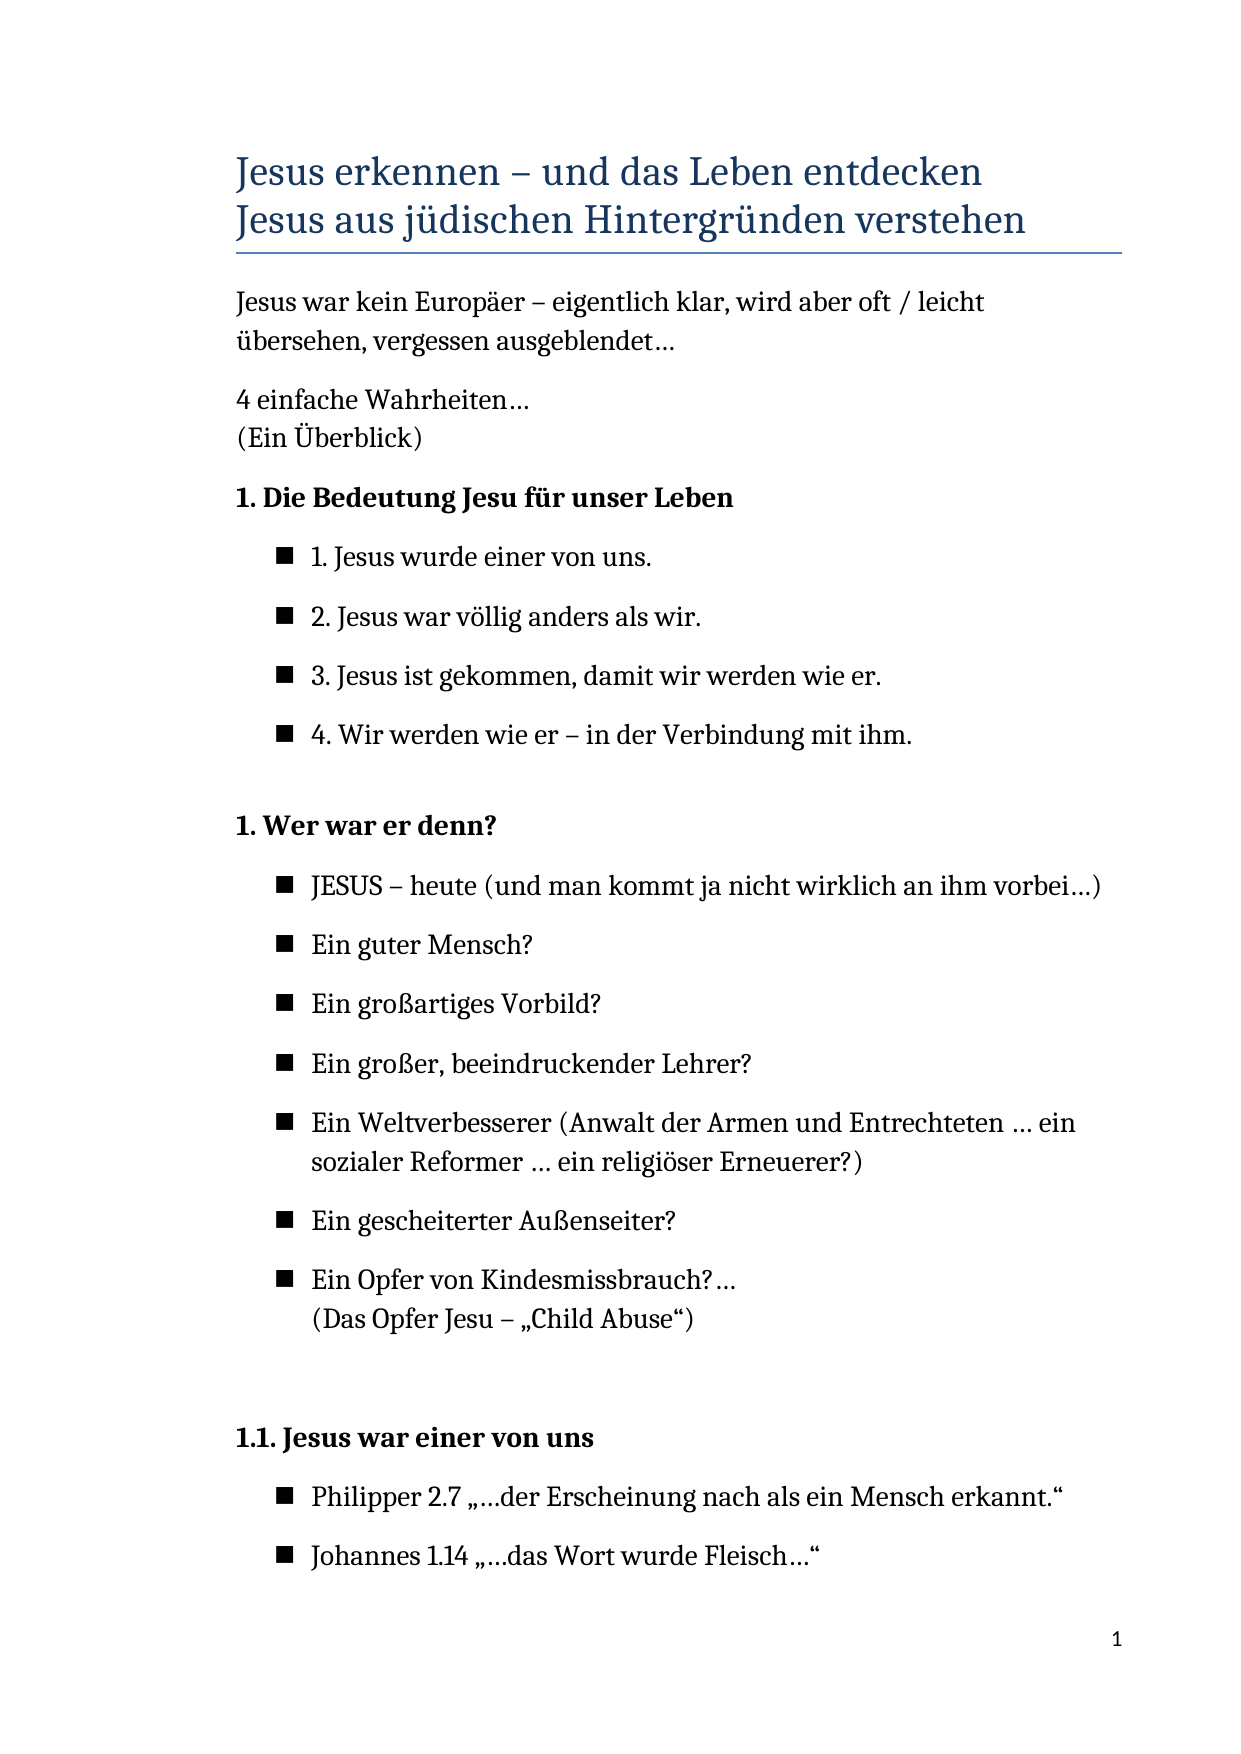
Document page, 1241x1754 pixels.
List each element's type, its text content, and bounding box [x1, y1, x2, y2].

title Jesus erkennen – und das Leben entdecken Jesus aus jüdischen Hintergründen verstehen [236, 148, 1122, 252]
list Ein guter Mensch? [274, 928, 1122, 962]
list 4. Wir werden wie er – in der Verbindung mit ihm. [274, 718, 1122, 784]
text 1. Wer war er denn? [236, 809, 1122, 843]
list Ein Weltverbesserer (Anwalt der Armen und Entrechteten … ein sozialer Reformer … ein religiöser Erneuerer?) [274, 1106, 1122, 1178]
list 3. Jesus ist gekommen, damit wir werden wie er. [274, 659, 1122, 693]
list Ein großer, beeindruckender Lehrer? [274, 1047, 1122, 1080]
text 1.1. Jesus war einer von uns [236, 1421, 1122, 1454]
list Philipper 2.7 „…der Erscheinung nach als ein Mensch erkannt.“ [274, 1480, 1122, 1514]
list Johannes 1.14 „…das Wort wurde Fleisch…“ [274, 1539, 1122, 1573]
text Jesus war kein Europäer – eigentlich klar, wird aber oft / leicht übersehen, vergessen ausgeblendet… [236, 285, 1122, 357]
list 2. Jesus war völlig anders als wir. [274, 600, 1122, 633]
list 1. Jesus wurde einer von uns. [274, 540, 1122, 574]
list JESUS – heute (und man kommt ja nicht wirklich an ihm vorbei…) [274, 869, 1122, 902]
list Ein großartiges Vorbild? [274, 987, 1122, 1021]
text 4 einfache Wahrheiten… (Ein Überblick) [236, 383, 1122, 455]
list Ein Opfer von Kindesmissbrauch?… (Das Opfer Jesu – „Child Abuse“) [274, 1263, 1122, 1336]
list Ein gescheiterter Außenseiter? [274, 1204, 1122, 1238]
text 1. Die Bedeutung Jesu für unser Leben [236, 481, 1122, 514]
